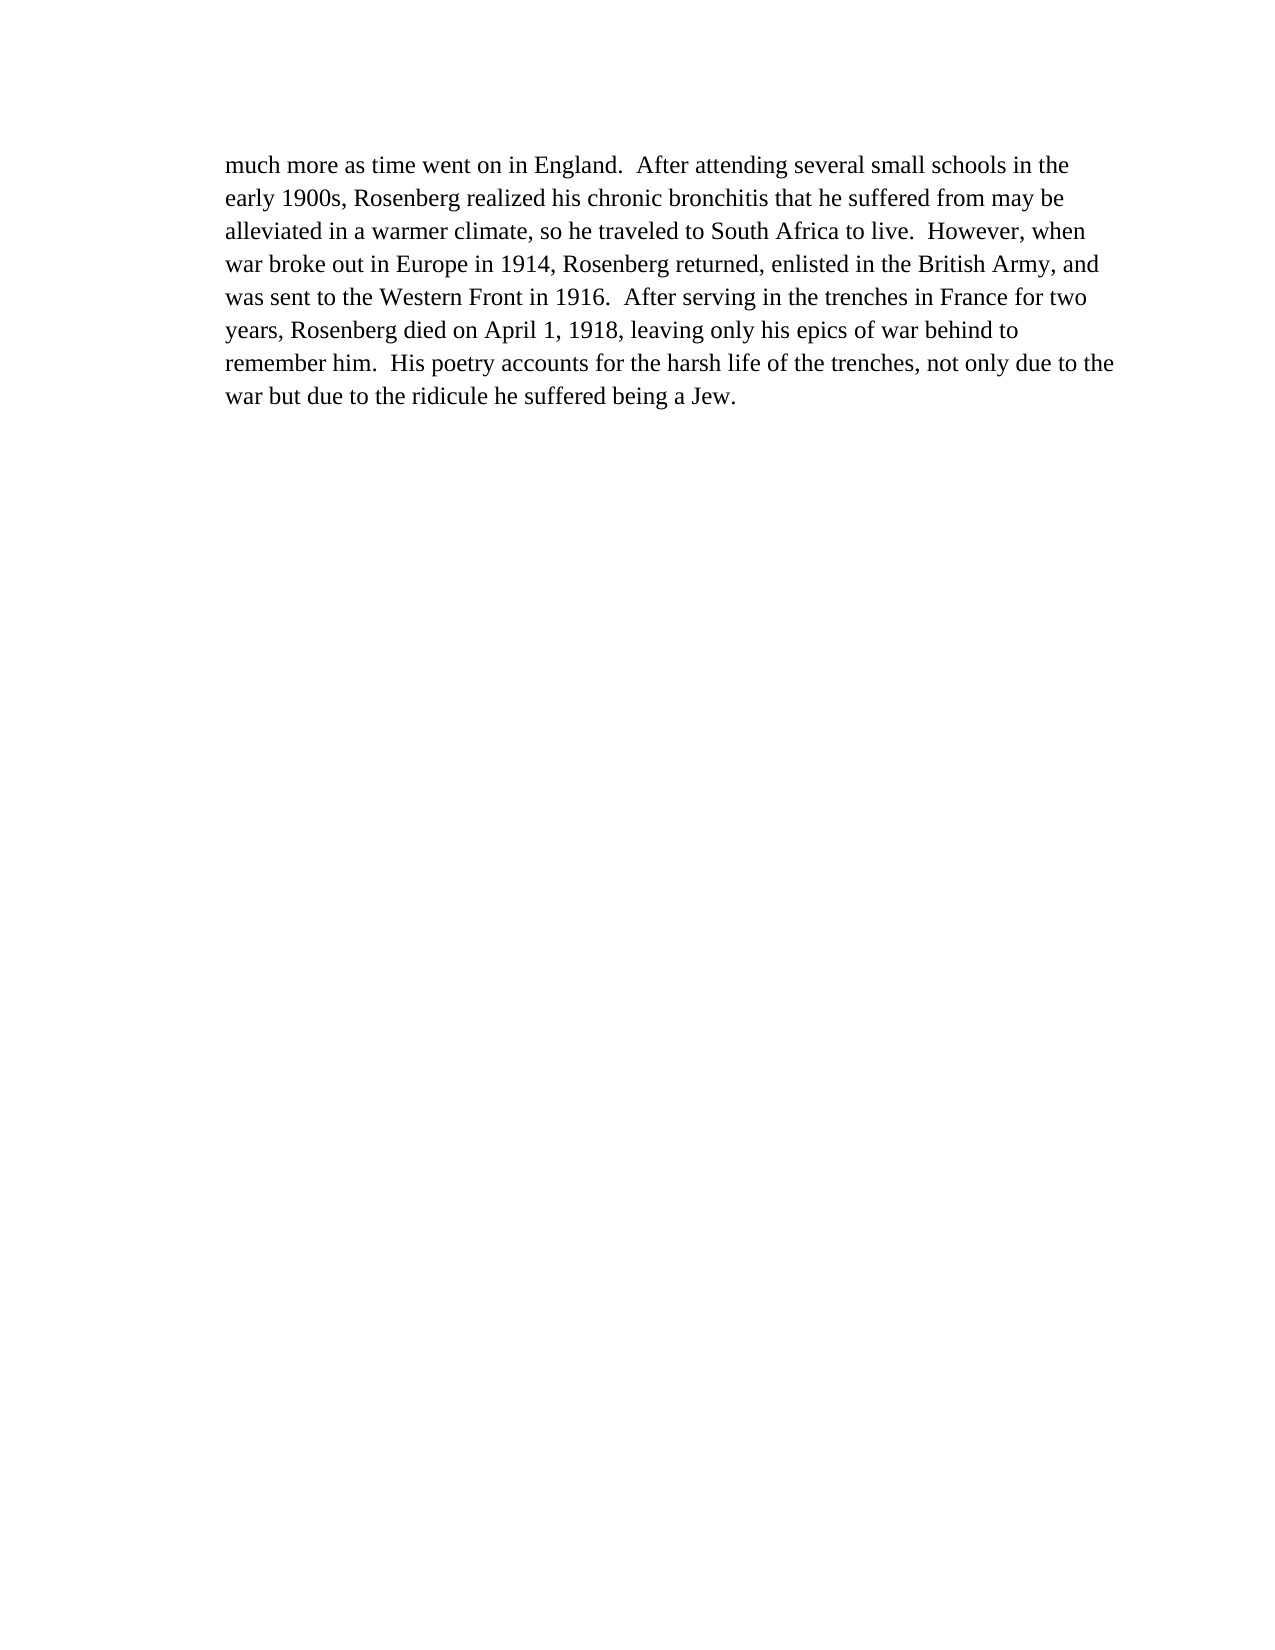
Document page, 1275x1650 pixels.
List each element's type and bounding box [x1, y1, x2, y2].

list [187, 150, 1125, 410]
